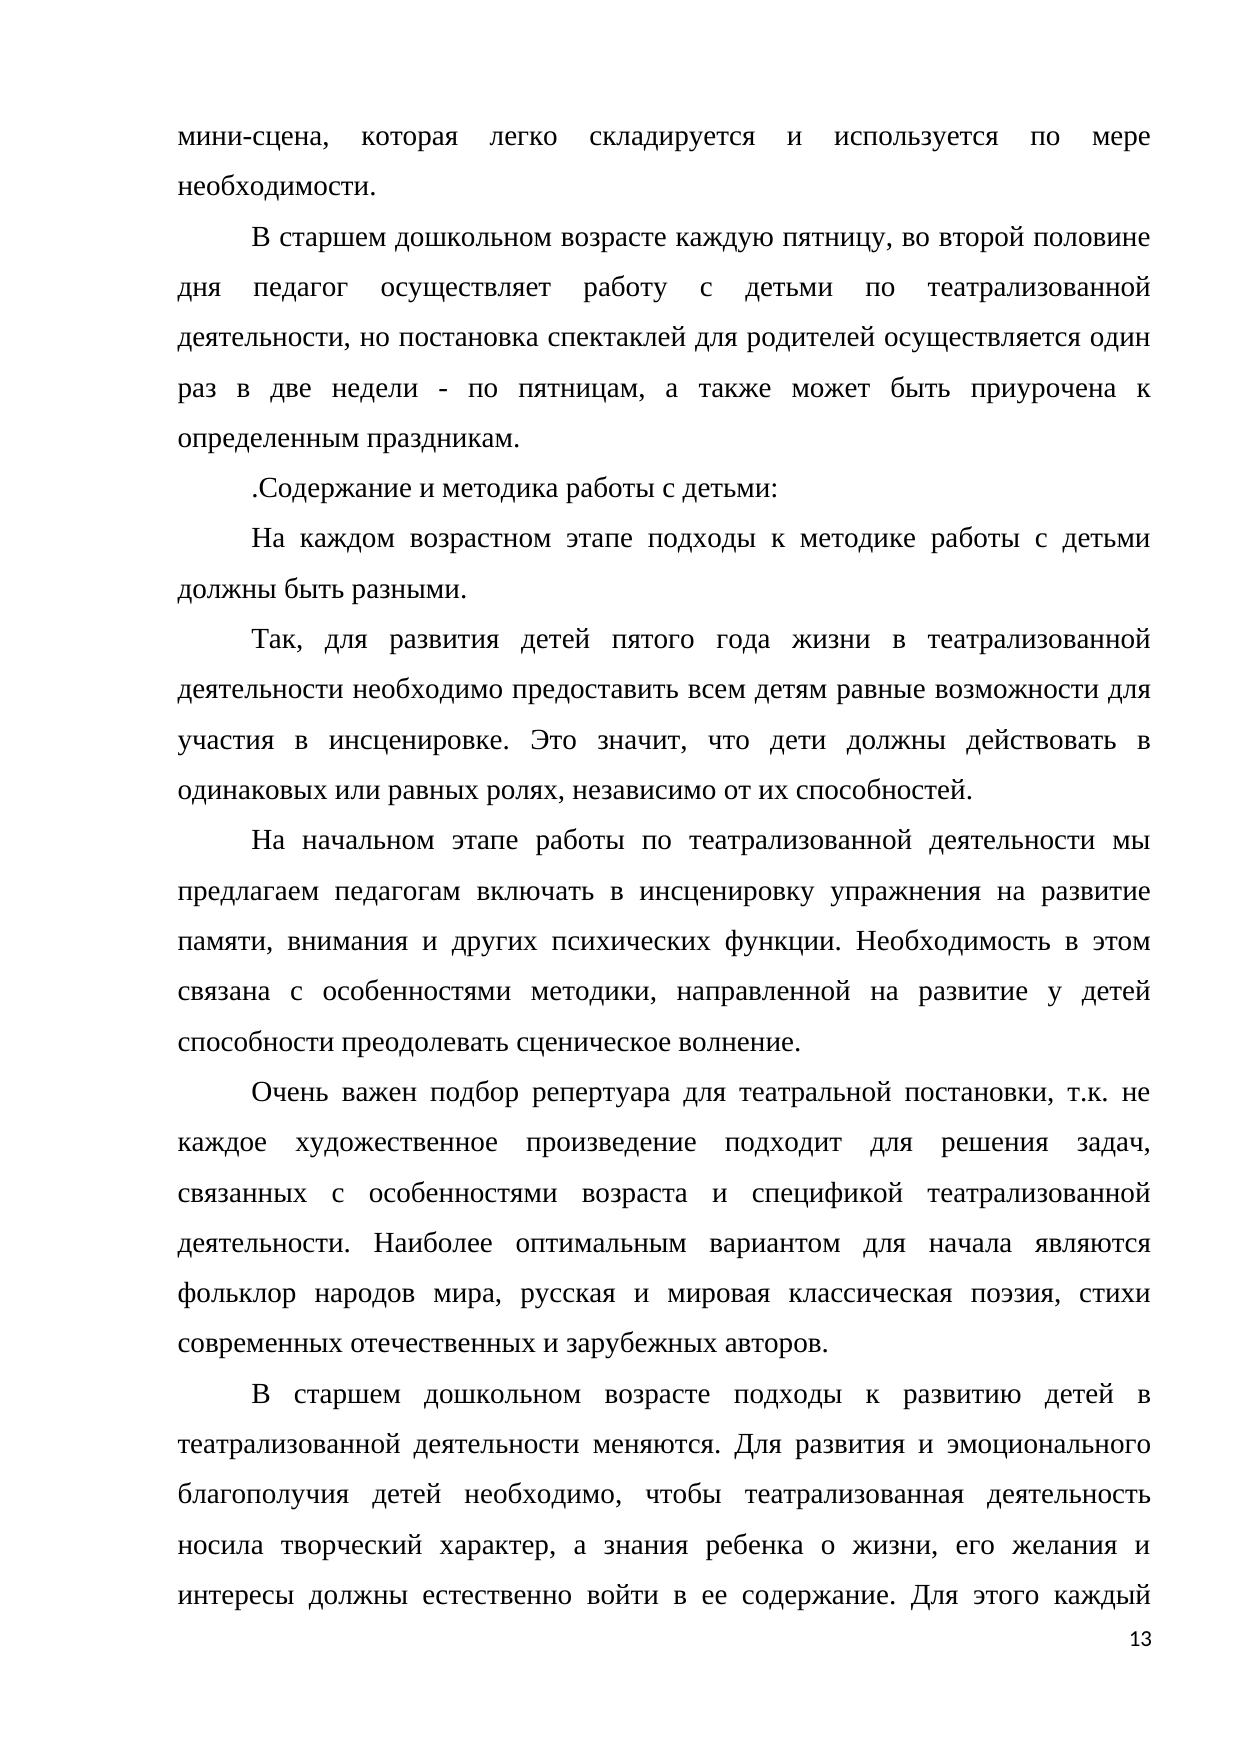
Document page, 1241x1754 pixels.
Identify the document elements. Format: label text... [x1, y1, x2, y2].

text В старшем дошкольном возрасте каждую пятницу, во второй половине дня педагог осуществляет работу с детьми по театрализованной деятельности, но постановка спектаклей для родителей осуществляется один раз в две недели - по пятницам, а также может быть приурочена к определенным праздникам. [177, 219, 1152, 453]
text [177, 118, 1152, 202]
text На каждом возрастном этапе подходы к методике работы с детьми должны быть разными. [177, 521, 1152, 604]
text Так, для развития детей пятого года жизни в театрализованной деятельности необходимо предоставить всем детям равные возможности для участия в инсценировке. Это значит, что дети должны действовать в одинаковых или равных ролях, независимо от их способностей. [177, 621, 1152, 806]
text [177, 1376, 1152, 1611]
text На начальном этапе работы по театрализованной деятельности мы предлагаем педагогам включать в инсценировку упражнения на развитие памяти, внимания и других психических функции. Необходимость в этом связана с особенностями методики, направленной на развитие у детей способности преодолевать сценическое волнение. [177, 822, 1152, 1057]
text .Содержание и методика работы с детьми: [177, 470, 1152, 504]
text Очень важен подбор репертуара для театральной постановки, т.к. не каждое художественное произведение подходит для решения задач, связанных с особенностями возраста и спецификой театрализованной деятельности. Наиболее оптимальным вариантом для начала являются фольклор народов мира, русская и мировая классическая поэзия, стихи современных отечественных и зарубежных авторов. [177, 1074, 1152, 1359]
